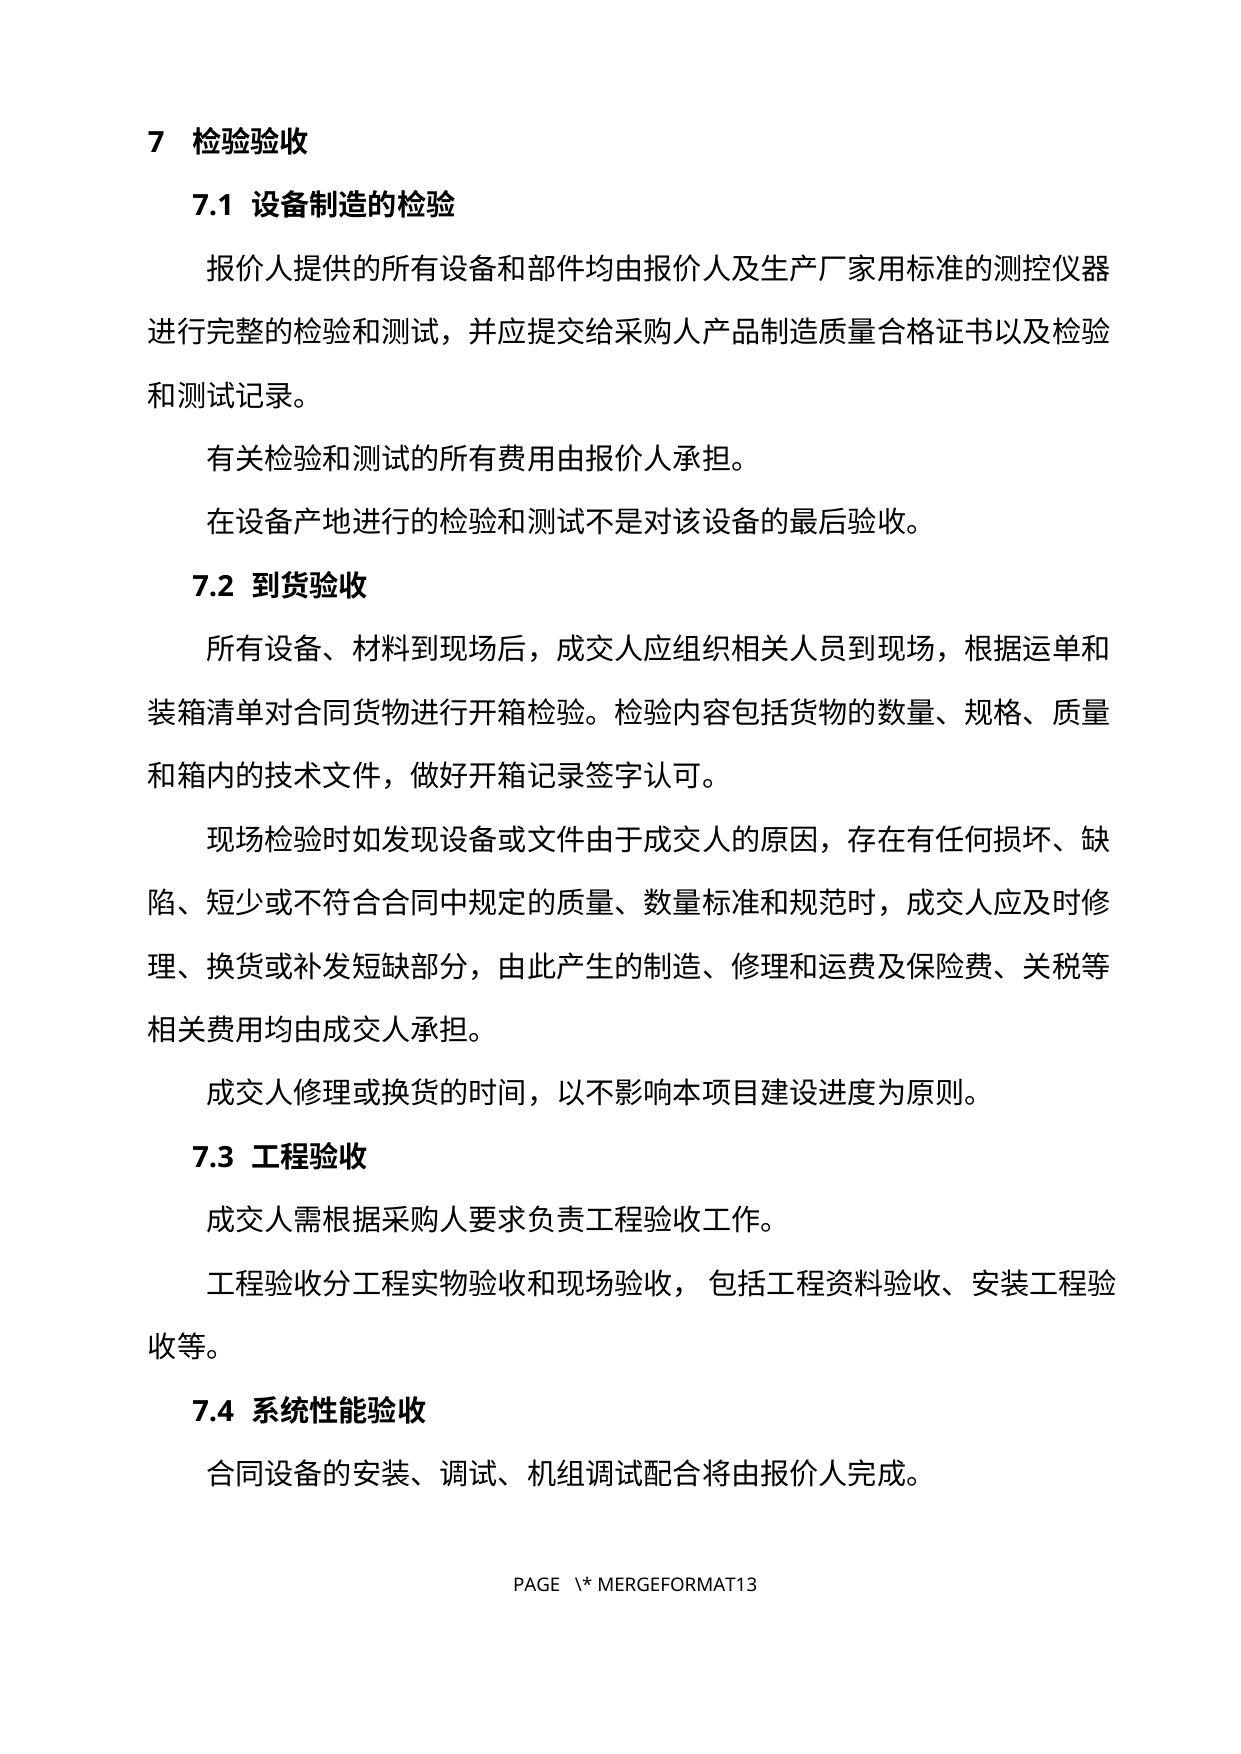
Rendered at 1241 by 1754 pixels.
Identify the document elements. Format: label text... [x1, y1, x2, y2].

list 到货验收 [192, 562, 1122, 605]
list 工程验收 [192, 1133, 1122, 1176]
text 有关检验和测试的所有费用由报价人承担。 [148, 436, 1122, 478]
text 报价人提供的所有设备和部件均由报价人及生产厂家用标准的测控仪器进行完整的检验和测试，并应提交给采购人产品制造质量合格证书以及检验和测试记录。 [148, 245, 1122, 414]
text 成交人需根据采购人要求负责工程验收工作。 [148, 1197, 1122, 1239]
text 在设备产地进行的检验和测试不是对该设备的最后验收。 [148, 499, 1122, 541]
text 现场检验时如发现设备或文件由于成交人的原因，存在有任何损坏、缺陷、短少或不符合合同中规定的质量、数量标准和规范时，成交人应及时修理、换货或补发短缺部分，由此产生的制造、修理和运费及保险费、关税等相关费用均由成交人承担。 [148, 816, 1122, 1049]
text 成交人修理或换货的时间，以不影响本项目建设进度为原则。 [148, 1070, 1122, 1112]
text 工程验收分工程实物验收和现场验收， 包括工程资料验收、安装工程验收等。 [148, 1260, 1122, 1366]
text 合同设备的安装、调试、机组调试配合将由报价人完成。 [148, 1451, 1122, 1493]
list 系统性能验收 [192, 1387, 1122, 1430]
list 检验验收 [148, 118, 1122, 161]
text 所有设备、材料到现场后，成交人应组织相关人员到现场，根据运单和装箱清单对合同货物进行开箱检验。检验内容包括货物的数量、规格、质量和箱内的技术文件，做好开箱记录签字认可。 [148, 626, 1122, 795]
list 设备制造的检验 [192, 182, 1122, 224]
